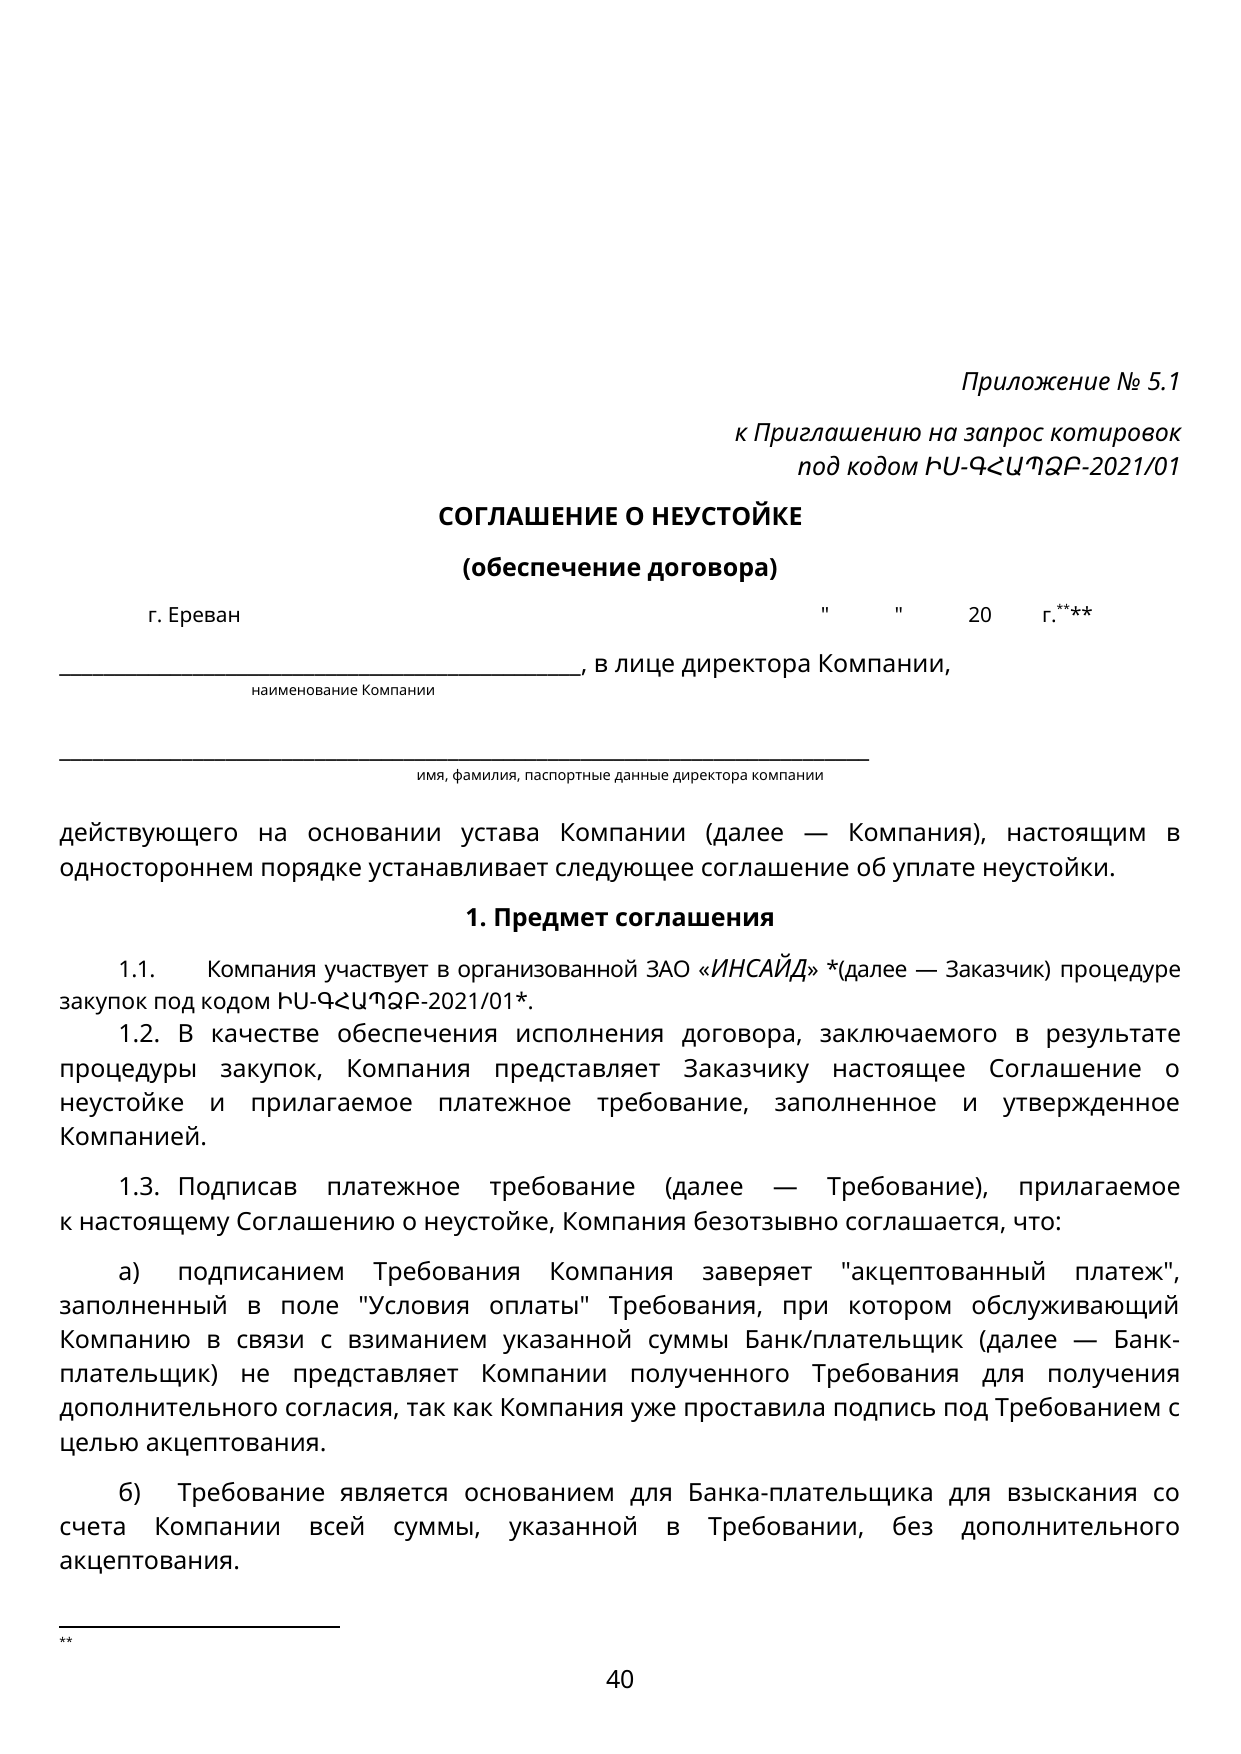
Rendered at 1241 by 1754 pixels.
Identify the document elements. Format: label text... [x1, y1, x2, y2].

text _________________________________________________________________________ [59, 730, 1181, 764]
text б) Требование является основанием для Банка-плательщика для взыскания со счета Компании всей суммы, указанной в Требовании, без дополнительного акцептования. [59, 1475, 1181, 1577]
text СОГЛАШЕНИЕ О НЕУСТОЙКЕ [59, 499, 1181, 533]
text 1. Предмет соглашения [59, 900, 1181, 934]
table_header г. Ереван [136, 600, 635, 646]
text Приложение № 5.1 [59, 363, 1181, 397]
text к Приглашению на запрос котировок под кодом ԻՍ-ԳՀԱՊՁԲ-2021/01 [59, 414, 1181, 482]
text 1.3. Подписав платежное требование (далее — Требование), прилагаемое к настоящему Соглашению о неустойке, Компания безотзывно соглашается, что: [59, 1169, 1181, 1237]
text наименование Компании [251, 679, 1181, 714]
text _______________________________________________, в лице директора Компании, [59, 646, 1181, 679]
text 1.1. Компания участвует в организованной ЗАО «ИНСАЙД» *(далее — Заказчик) процедуре закупок под кодом ԻՍ-ԳՀԱՊՁԲ-2021/01*. [59, 951, 1181, 1016]
text 1.2. В качестве обеспечения исполнения договора, заключаемого в результате процедуры закупок, Компания представляет Заказчику настоящее Соглашение о неустойке и прилагаемое платежное требование, заполненное и утвержденное Компанией. [59, 1016, 1181, 1152]
text действующего на основании устава Компании (далее — Компания), настоящим в одностороннем порядке устанавливает следующее соглашение об уплате неустойки. [59, 815, 1181, 883]
text а) подписанием Требования Компания заверяет "акцептованный платеж", заполненный в поле "Условия оплаты" Требования, при котором обслуживающий Компанию в связи с взиманием указанной суммы Банк/плательщик (далее — Банк-плательщик) не представляет Компании полученного Требования для получения дополнительного согласия, так как Компания уже проставила подпись под Требованием с целью акцептования. [59, 1254, 1181, 1458]
text (обеспечение договора) [59, 550, 1181, 584]
table_header " " 20 г.** [635, 600, 1104, 646]
text имя, фамилия, паспортные данные директора компании [59, 764, 1181, 798]
